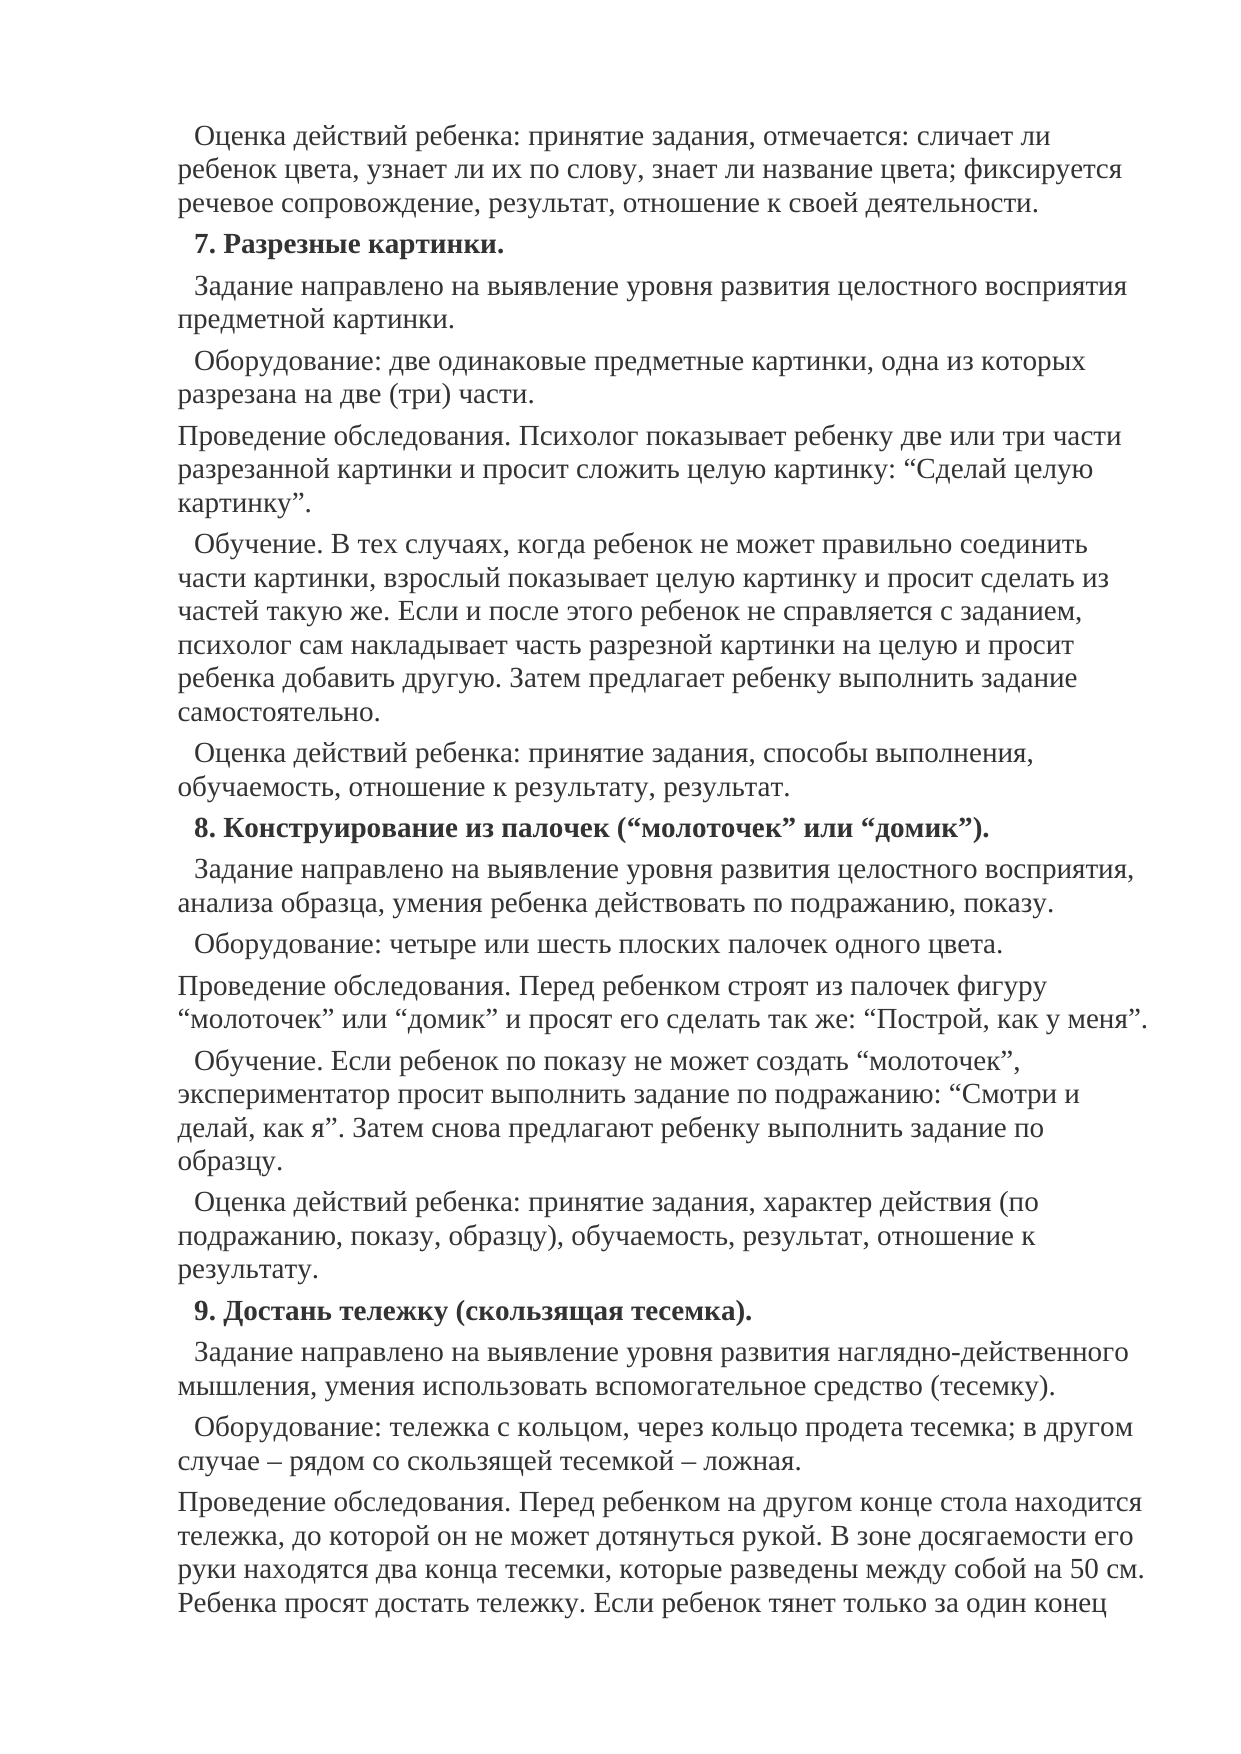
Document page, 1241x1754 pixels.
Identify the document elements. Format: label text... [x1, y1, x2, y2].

text Задание направлено на выявление уровня развития целостного восприятия предметной картинки. [177, 268, 1152, 335]
text Задание направлено на выявление уровня развития наглядно-действенного мышления, умения использовать вспомогательное средство (тесемку). [177, 1334, 1152, 1401]
text Оборудование: две одинаковые предметные картинки, одна из которых разрезана на две (три) части. [177, 343, 1152, 410]
text Оценка действий ребенка: принятие задания, отмечается: сличает ли ребенок цвета, узнает ли их по слову, знает ли название цвета; фиксируется речевое сопровождение, результат, отношение к своей деятельности. [177, 118, 1152, 219]
text Обучение. В тех случаях, когда ребенок не может правильно соединить части картинки, взрослый показывает целую картинку и просит сделать из частей такую же. Если и после этого ребенок не справляется с заданием, психолог сам накладывает часть разрезной картинки на целую и просит ребенка добавить другую. Затем предлагает ребенку выполнить задание самостоятельно. [177, 526, 1152, 727]
text 7. Разрезные картинки. [177, 227, 1152, 260]
text Проведение обследования. Психолог показывает ребенку две или три части разрезанной картинки и просит сложить целую картинку: “Сделай целую картинку”. [177, 418, 1152, 518]
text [177, 1484, 1152, 1618]
text Оценка действий ребенка: принятие задания, характер действия (по подражанию, показу, образцу), обучаемость, результат, отношение к результату. [177, 1184, 1152, 1285]
text Проведение обследования. Перед ребенком строят из палочек фигуру “молоточек” или “домик” и просят его сделать так же: “Построй, как у меня”. [177, 968, 1152, 1035]
text Оценка действий ребенка: принятие задания, способы выполнения, обучаемость, отношение к результату, результат. [177, 735, 1152, 802]
text Оборудование: четыре или шесть плоских палочек одного цвета. [177, 926, 1152, 960]
text 8. Конструирование из палочек (“молоточек” или “домик”). [177, 810, 1152, 844]
text 9. Достань тележку (скользящая тесемка). [177, 1293, 1152, 1327]
text Оборудование: тележка с кольцом, через кольцо продета тесемка; в другом случае – рядом со скользящей тесемкой – ложная. [177, 1409, 1152, 1476]
text Задание направлено на выявление уровня развития целостного восприятия, анализа образца, умения ребенка действовать по подражанию, показу. [177, 851, 1152, 918]
text Обучение. Если ребенок по показу не может создать “молоточек”, экспериментатор просит выполнить задание по подражанию: “Смотри и делай, как я”. Затем снова предлагают ребенку выполнить задание по образцу. [177, 1043, 1152, 1177]
